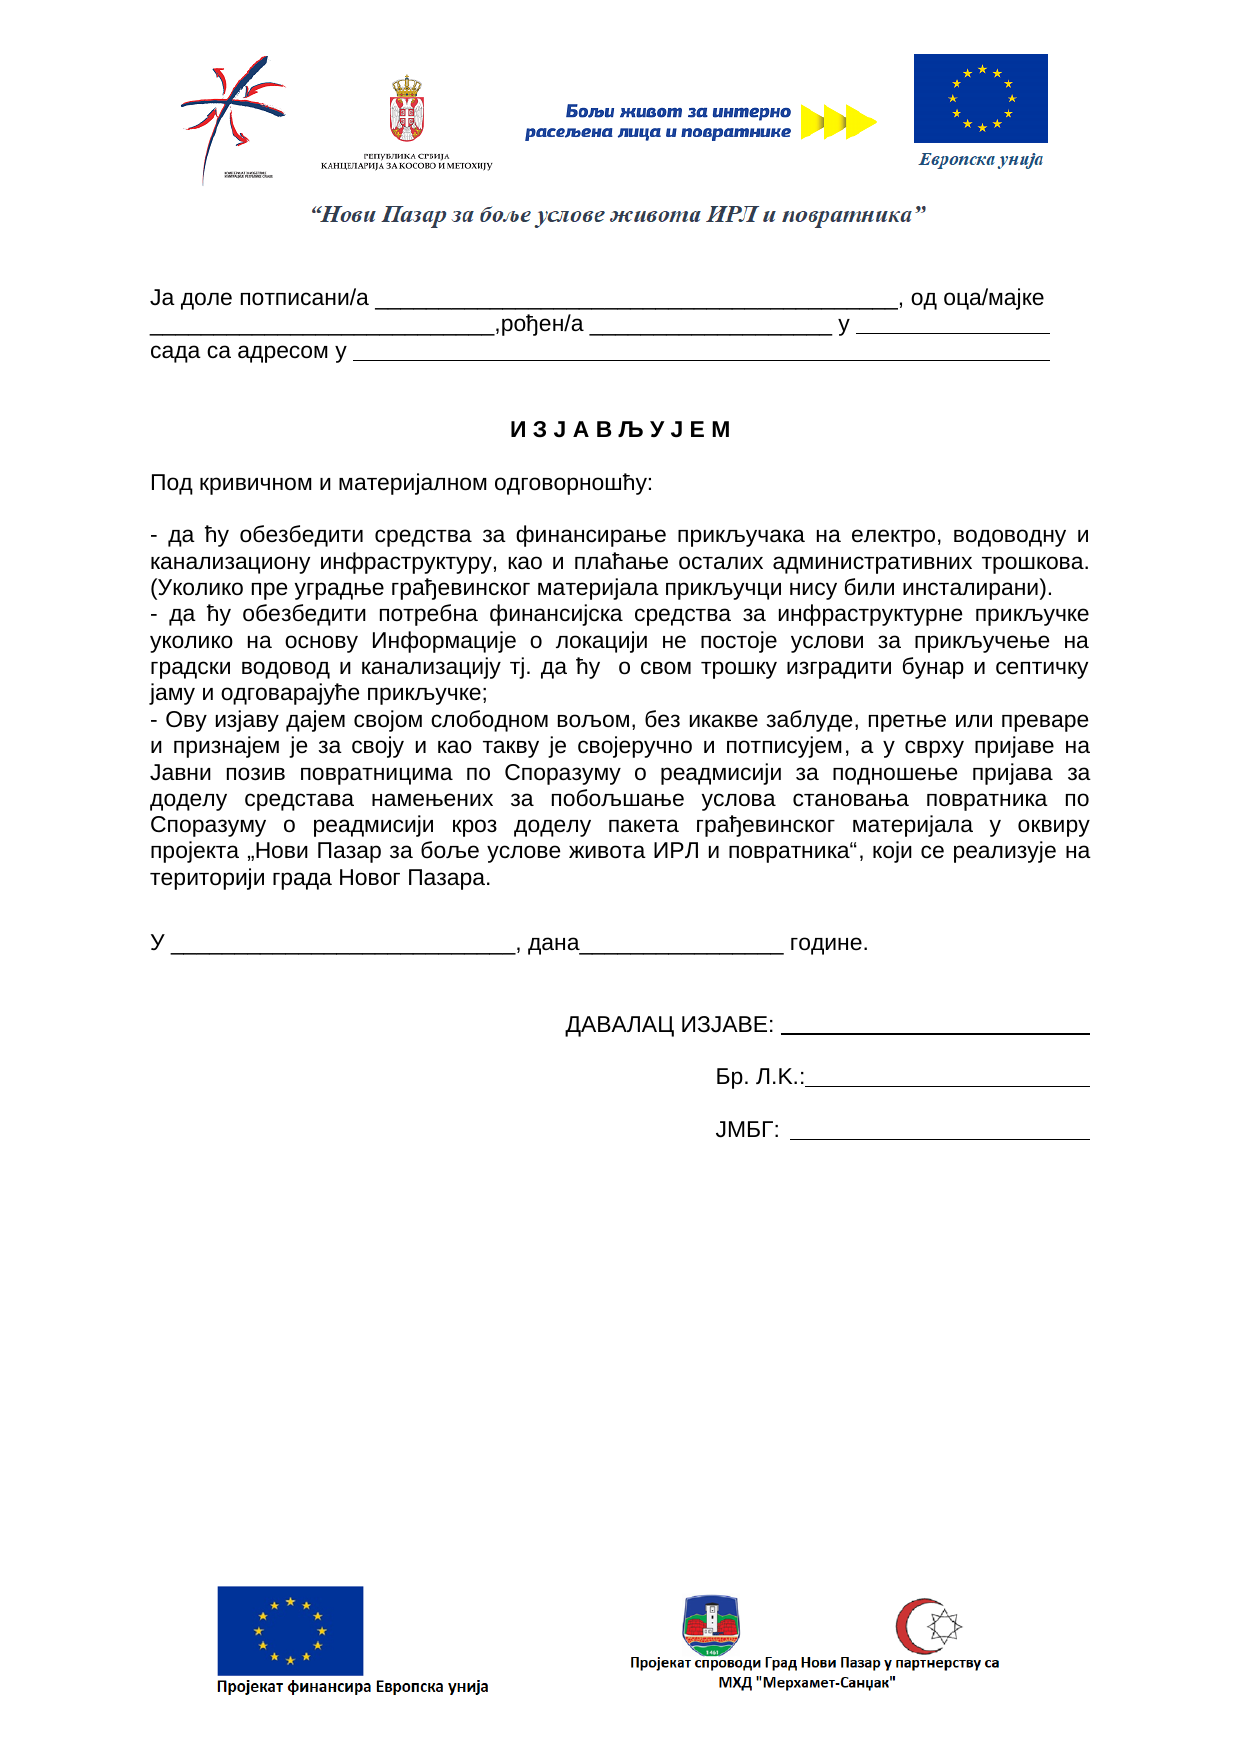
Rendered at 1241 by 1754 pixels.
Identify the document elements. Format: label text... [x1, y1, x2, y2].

text У ___________________________, дана________________ године. [150, 929, 1090, 955]
text сада са адресом у [150, 337, 1090, 363]
text ЈМБГ: [525, 1116, 1090, 1142]
picture [150, 42, 1091, 232]
text - да ћу обезбедити потребна финансијска средства за инфраструктурне прикључке уколико на основу Информације о локацији не постоје услови за прикључење на градски водовод и канализацију тј. да ћу о свом трошку изградити бунар и септичку јаму и одговарајуће прикључке; [150, 600, 1090, 706]
text И З Ј А В Љ У Ј Е М [150, 416, 1090, 442]
text Ја доле потписани/а _________________________________________, од оца/мајке [150, 284, 1090, 310]
text ___________________________,рођен/а ___________________ у [150, 310, 1090, 337]
picture [150, 1584, 1091, 1700]
text Под кривичном и материјалном одговорношћу: [150, 468, 1090, 495]
text Бр. Л.K.: [150, 1063, 1090, 1089]
text - да ћу обезбедити средства за финансирање прикључака на електро, водоводну и канализациону инфраструктуру, као и плаћање осталих административних трошкова. (Уколико пре уградње грађевинског материјала прикључци нису били инсталирани). [150, 521, 1090, 600]
text - Ову изјаву дајем својом слободном вољом, без икакве заблуде, претње или преваре и признајем је за своју и као такву је својеручно и потписујем, а у сврху пријаве на Јавни позив повратницима по Споразуму о реадмисији за подношење пријава за доделу средстава намењених за побољшање услова становања повратника по Споразуму о реадмисији кроз доделу пакета грађевинског материјала у оквиру пројекта „Нови Пазар за боље услове живота ИРЛ и повратника“, који се реализује на територији града Новог Пазара. [150, 706, 1090, 890]
text ДАВАЛАЦ ИЗЈАВЕ: [450, 1011, 1090, 1063]
